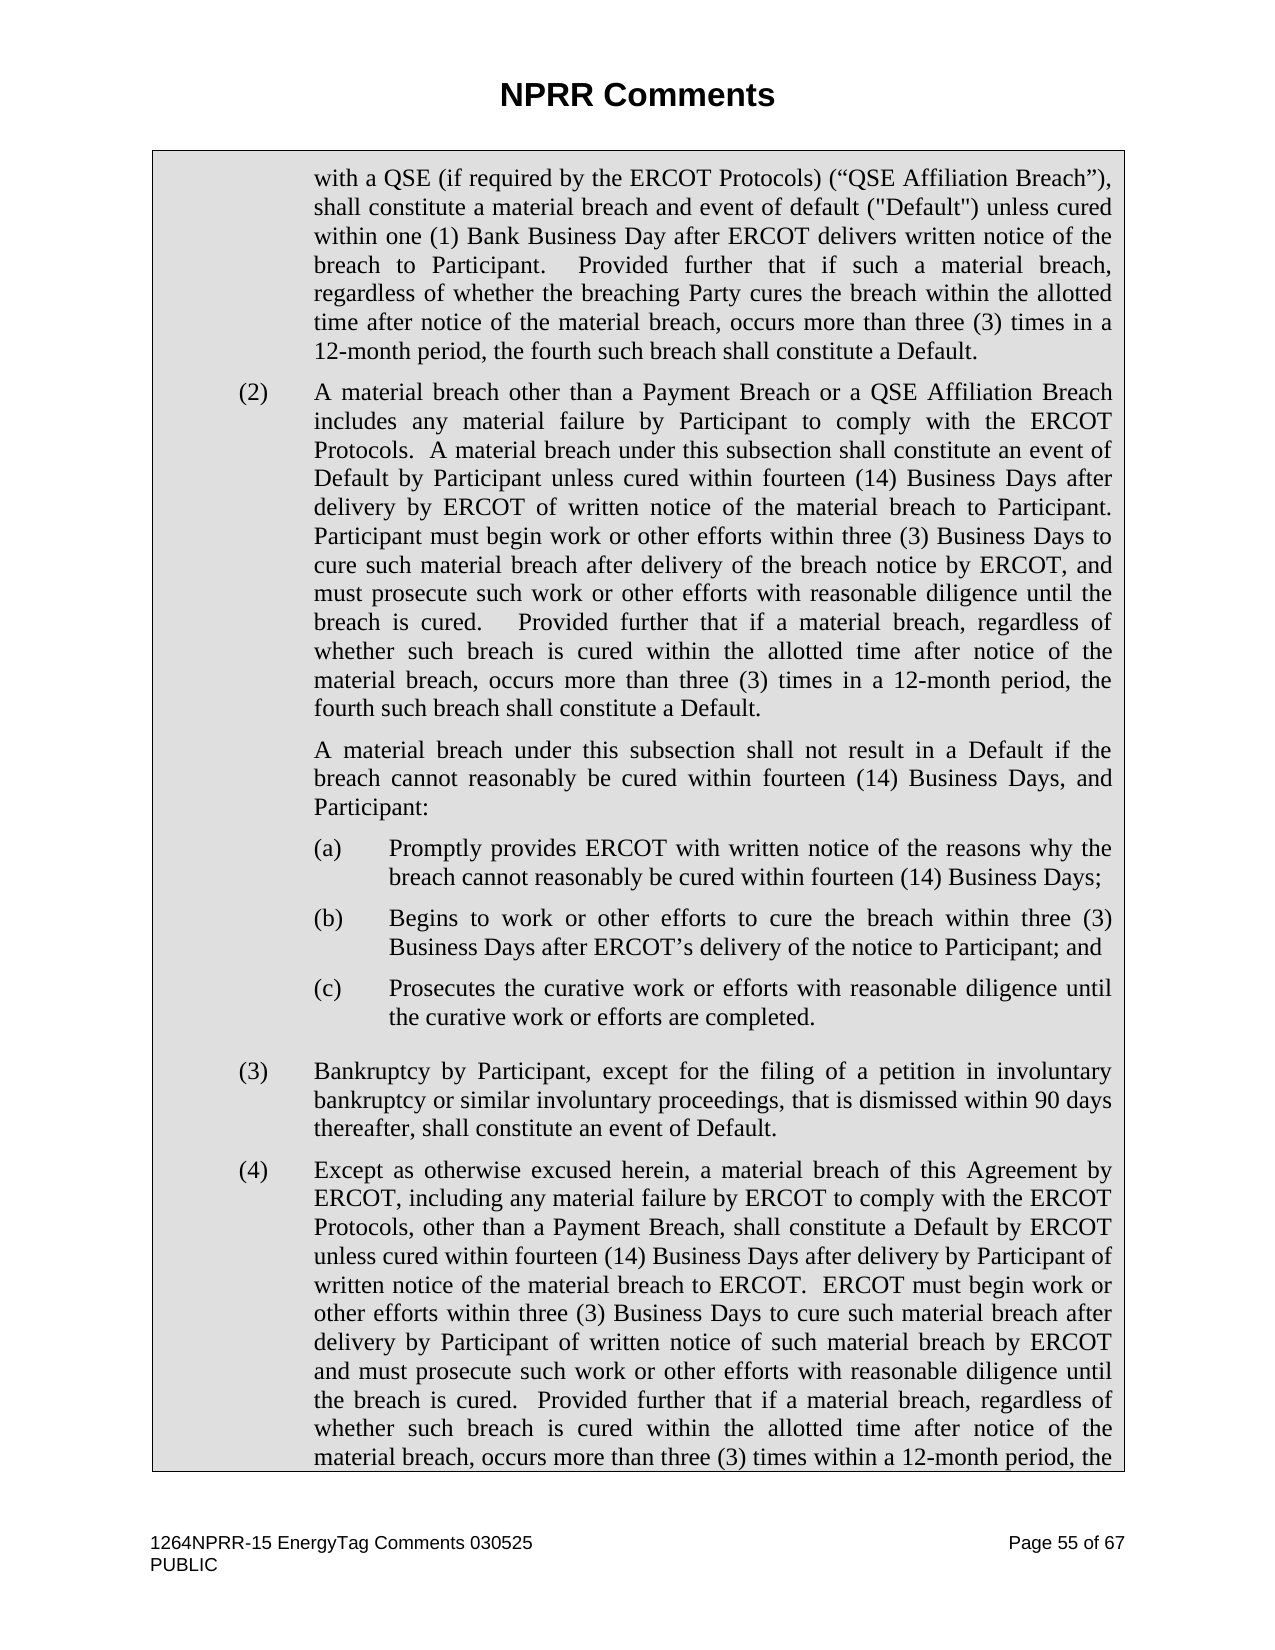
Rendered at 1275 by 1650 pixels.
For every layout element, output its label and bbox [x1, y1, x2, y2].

table_header [153, 151, 1124, 1471]
